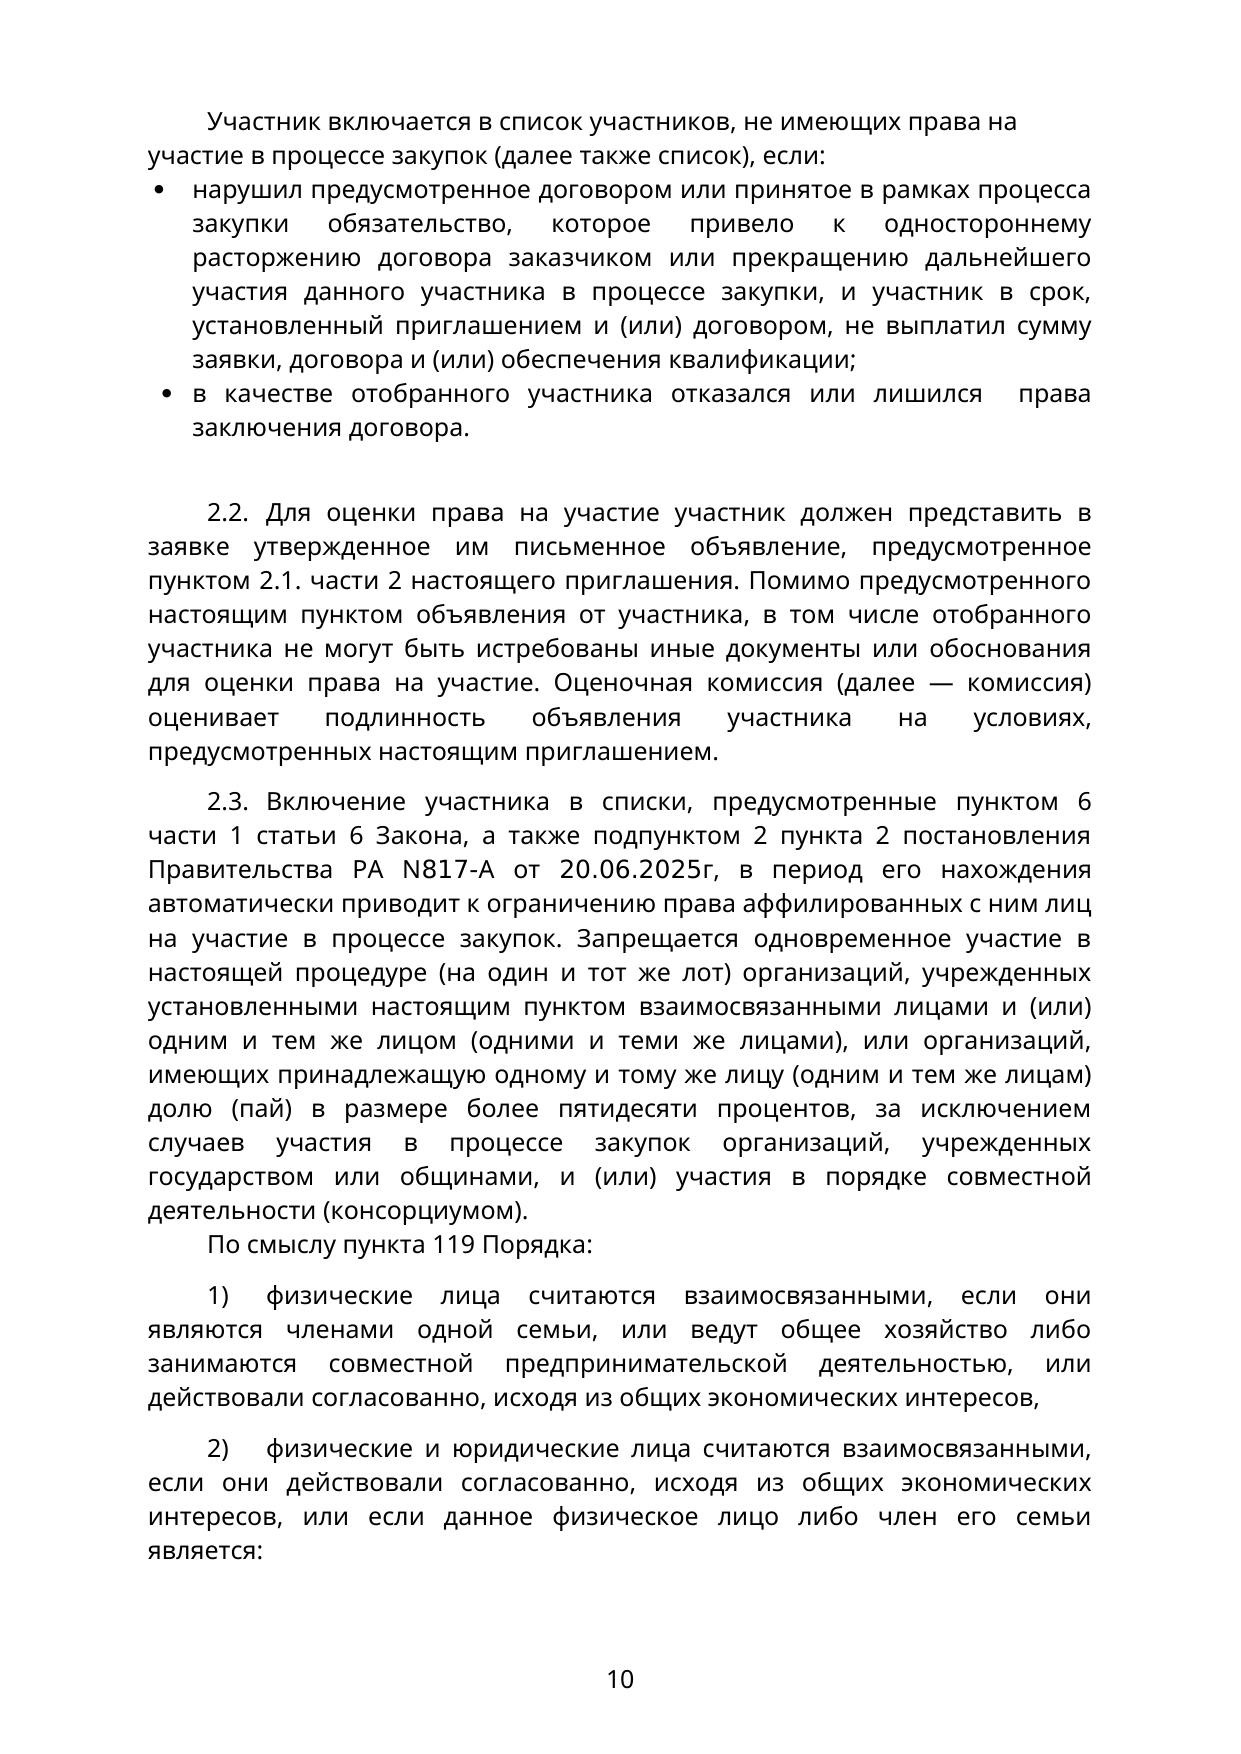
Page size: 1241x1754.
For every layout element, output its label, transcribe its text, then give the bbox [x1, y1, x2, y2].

list нарушил предусмотренное договором или принятое в рамках процесса закупки обязательство, которое привело к одностороннему расторжению договора заказчиком или прекращению дальнейшего участия данного участника в процессе закупки, и участник в срок, установленный приглашением и (или) договором, не выплатил сумму заявки, договора и (или) обеспечения квалификации; [154, 172, 1092, 376]
text 1) физические лица считаются взаимосвязанными, если они являются членами одной семьи, или ведут общее хозяйство либо занимаются совместной предпринимательской деятельностью, или действовали согласованно, исходя из общих экономических интересов, [148, 1277, 1092, 1414]
text 2) физические и юридические лица считаются взаимосвязанными, если они действовали согласованно, исходя из общих экономических интересов, или если данное физическое лицо либо член его семьи является: [148, 1430, 1092, 1567]
list в качестве отобранного участника отказался или лишился права заключения договора. [162, 376, 1092, 444]
text 2.3. Включение участника в списки, предусмотренные пунктом 6 части 1 статьи 6 Закона, а также подпунктом 2 пункта 2 постановления Правительства РА N817-А от 20.06.2025г, в период его нахождения автоматически приводит к ограничению права аффилированных с ним лиц на участие в процессе закупок. Запрещается одновременное участие в настоящей процедуре (на один и тот же лот) организаций, учрежденных установленными настоящим пунктом взаимосвязанными лицами и (или) одним и тем же лицом (одними и теми же лицами), или организаций, имеющих принадлежащую одному и тому же лицу (одним и тем же лицам) долю (пай) в размере более пятидесяти процентов, за исключением случаев участия в процессе закупок организаций, учрежденных государством или общинами, и (или) участия в порядке совместной деятельности (консорциумом). [148, 784, 1092, 1227]
text По смыслу пункта 119 Порядка: [148, 1227, 1092, 1261]
text Участник включается в список участников, не имеющих права на участие в процессе закупок (далее также список), если: [148, 103, 1092, 172]
text 2.2. Для оценки права на участие участник должен представить в заявке утвержденное им письменное объявление, предусмотренное пунктом 2.1. части 2 настоящего приглашения. Помимо предусмотренного настоящим пунктом объявления от участника, в том числе отобранного участника не могут быть истребованы иные документы или обоснования для оценки права на участие. Оценочная комиссия (далее — комиссия) оценивает подлинность объявления участника на условиях, предусмотренных настоящим приглашением. [148, 495, 1092, 767]
